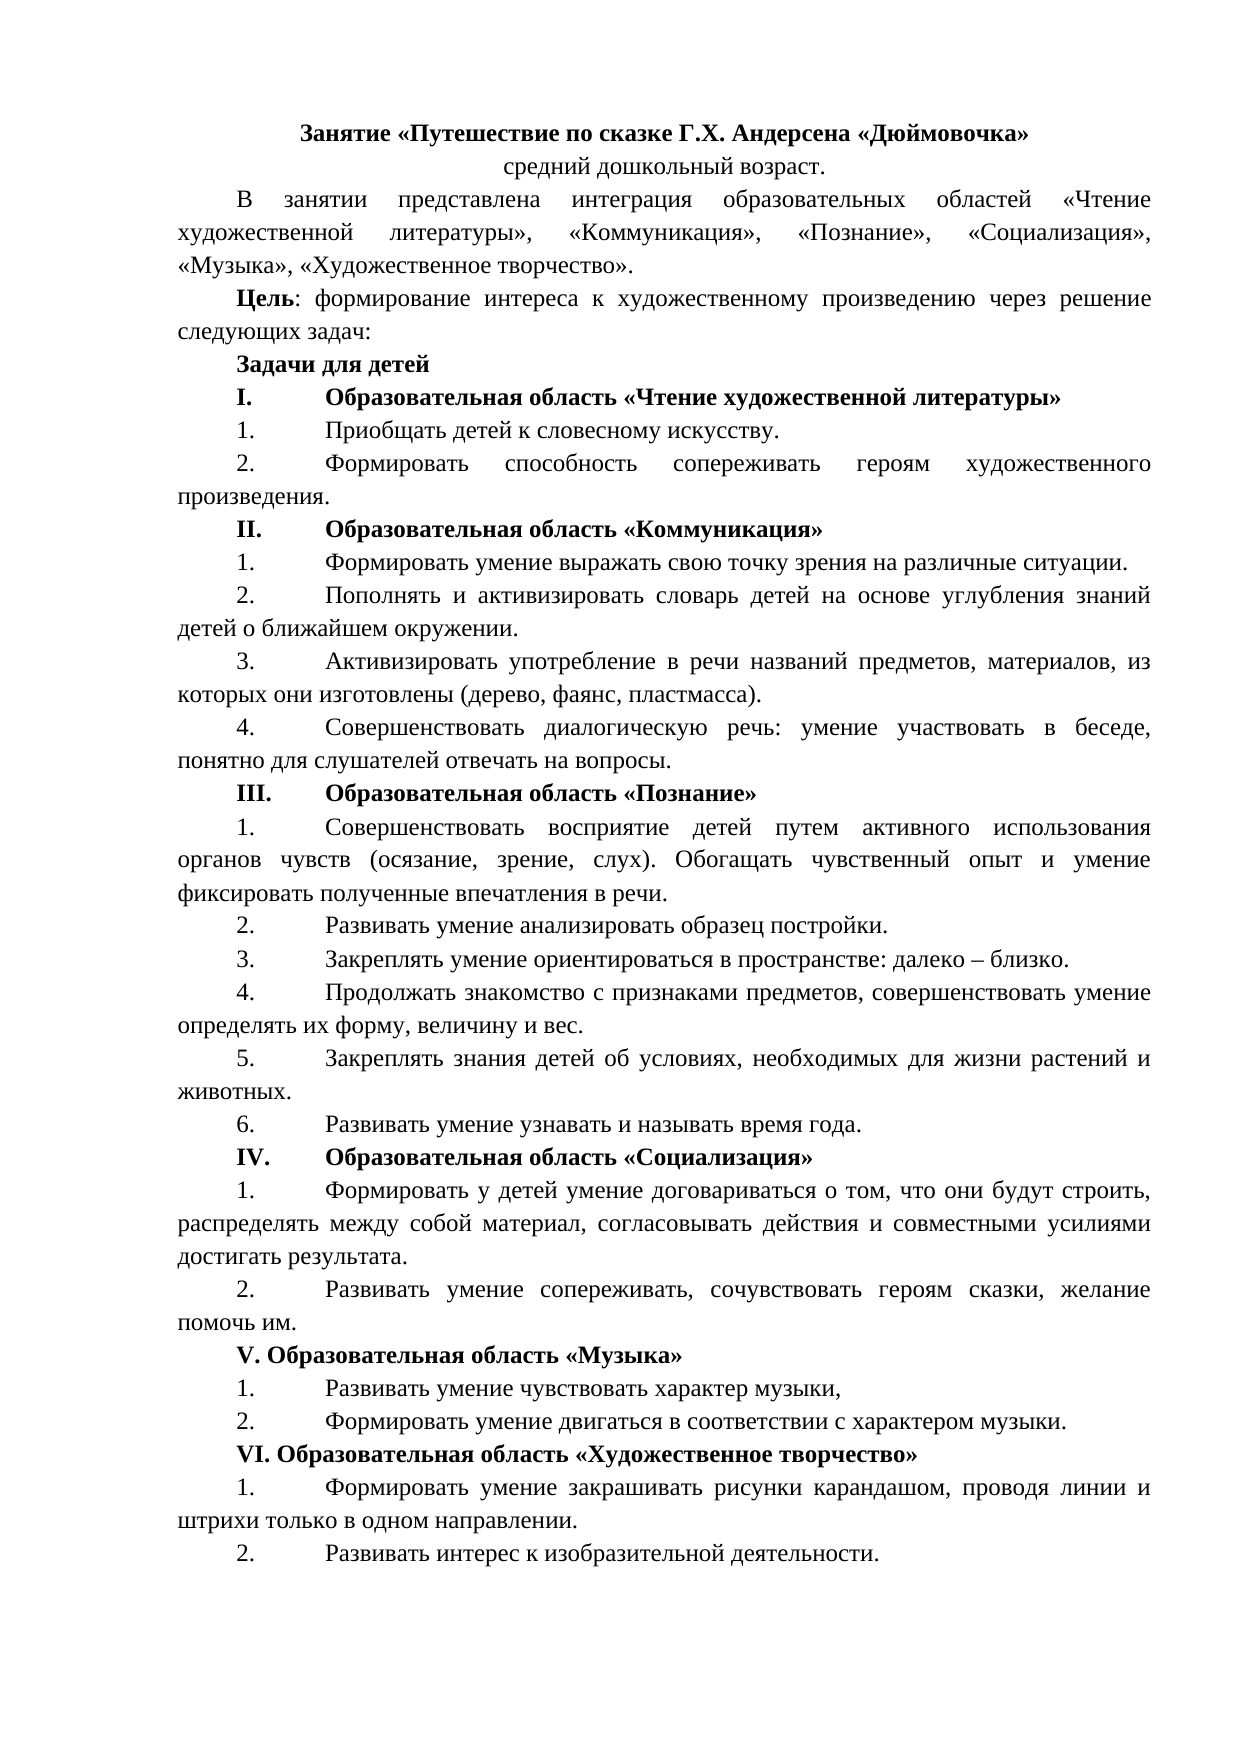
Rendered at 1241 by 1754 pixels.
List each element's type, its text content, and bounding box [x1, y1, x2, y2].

list Формировать у детей умение договариваться о том, что они будут строить, распределять между собой материал, согласовывать действия и совместными усилиями достигать результата. [177, 1175, 1152, 1269]
list Развивать умение сопереживать, сочувствовать героям сказки, желание помочь им. [177, 1274, 1152, 1336]
list Формировать способность сопереживать героям художественного произведения. [177, 448, 1152, 510]
list Активизировать употребление в речи названий предметов, материалов, из которых они изготовлены (дерево, фаянс, пластмасса). [177, 646, 1152, 708]
list Продолжать знакомство с признаками предметов, совершенствовать умение определять их форму, величину и вес. [177, 977, 1152, 1038]
list Приобщать детей к словесному искусству. [177, 415, 1152, 444]
subtitle Формировать умение двигаться в соответствии с характером музыки. [177, 1406, 1152, 1435]
list Развивать умение узнавать и называть время года. [177, 1109, 1152, 1137]
list Пополнять и активизировать словарь детей на основе углубления знаний детей о ближайшем окружении. [177, 580, 1152, 642]
list Развивать умение анализировать образец постройки. [177, 911, 1152, 939]
text средний дошкольный возраст. [177, 151, 1152, 180]
text Занятие «Путешествие по сказке Г.Х. Андерсена «Дюймовочка» [177, 118, 1152, 147]
subtitle Образовательная область «Социализация» [177, 1142, 1152, 1171]
subtitle Развивать умение чувствовать характер музыки, [177, 1373, 1152, 1402]
subtitle Образовательная область «Познание» [177, 778, 1152, 807]
list Формировать умение закрашивать рисунки карандашом, проводя линии и штрихи только в одном направлении. [177, 1472, 1152, 1534]
list Закреплять знания детей об условиях, необходимых для жизни растений и животных. [177, 1043, 1152, 1104]
text Цель: формирование интереса к художественному произведению через решение следующих задач: [177, 283, 1152, 345]
list VI. Образовательная область «Художественное творчество» [177, 1439, 1152, 1468]
list Совершенствовать диалогическую речь: умение участвовать в беседе, понятно для слушателей отвечать на вопросы. [177, 712, 1152, 774]
list Закреплять умение ориентироваться в пространстве: далеко – близко. [177, 944, 1152, 972]
subtitle Образовательная область «Коммуникация» [177, 514, 1152, 543]
list V. Образовательная область «Музыка» [177, 1340, 1152, 1369]
list Совершенствовать восприятие детей путем активного использования органов чувств (осязание, зрение, слух). Обогащать чувственный опыт и умение фиксировать полученные впечатления в речи. [177, 812, 1152, 906]
text В занятии представлена интеграция образовательных областей «Чтение художественной литературы», «Коммуникация», «Познание», «Социализация», «Музыка», «Художественное творчество». [177, 184, 1152, 279]
text Задачи для детей [177, 349, 1152, 378]
list Развивать интерес к изобразительной деятельности. [177, 1538, 1152, 1567]
list Формировать умение выражать свою точку зрения на различные ситуации. [177, 547, 1152, 576]
subtitle Образовательная область «Чтение художественной литературы» [177, 382, 1152, 411]
